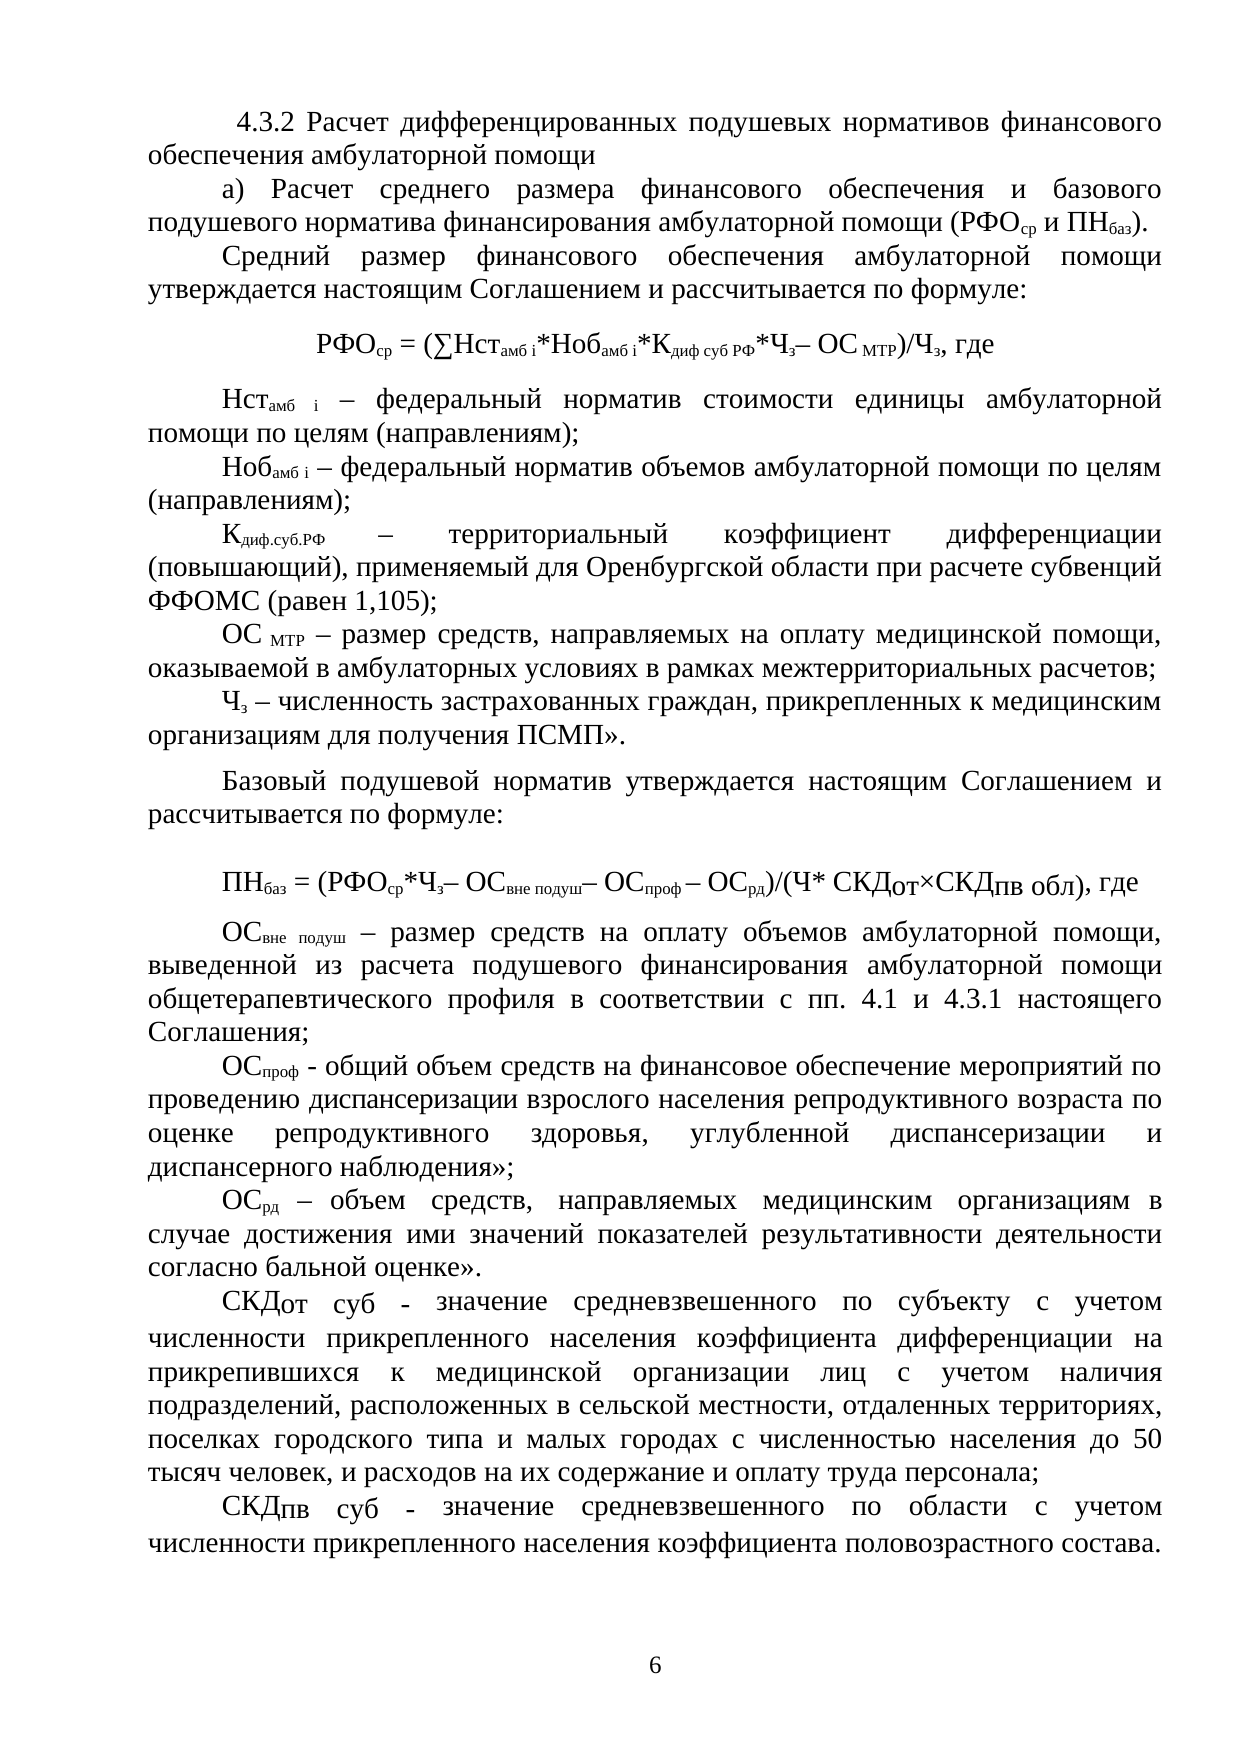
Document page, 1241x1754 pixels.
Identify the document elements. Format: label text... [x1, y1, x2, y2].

text ОСвне подуш – размер средств на оплату объемов амбулаторной помощи, выведенной из расчета подушевого финансирования амбулаторной помощи общетерапевтического профиля в соответствии с пп. 4.1 и 4.3.1 настоящего Соглашения; [148, 914, 1162, 1048]
text Нобамб i – федеральный норматив объемов амбулаторной помощи по целям (направлениям); [148, 449, 1162, 516]
text СКДпв суб - значение средневзвешенного по области с учетом численности прикрепленного населения коэффициента половозрастного состава. [148, 1488, 1162, 1558]
text ОСпроф - общий объем средств на финансовое обеспечение мероприятий по проведению диспансеризации взрослого населения репродуктивного возраста по оценке репродуктивного здоровья, углубленной диспансеризации и диспансерного наблюдения»; [148, 1048, 1162, 1182]
text Нстамб i – федеральный норматив стоимости единицы амбулаторной помощи по целям (направлениям); [148, 382, 1162, 449]
text а) Расчет среднего размера финансового обеспечения и базового подушевого норматива финансирования амбулаторной помощи (РФОср и ПНбаз). [148, 171, 1162, 238]
text ОСрд – объем средств, направляемых медицинским организациям в случае достижения ими значений показателей результативности деятельности согласно бальной оценке». [148, 1182, 1162, 1283]
text 4.3.2 Расчет дифференцированных подушевых нормативов финансового обеспечения амбулаторной помощи [148, 104, 1162, 171]
text ОС МТР – размер средств, направляемых на оплату медицинской помощи, оказываемой в амбулаторных условиях в рамках межтерриториальных расчетов; [148, 616, 1162, 683]
text Кдиф.суб.РФ – территориальный коэффициент дифференциации (повышающий), применяемый для Оренбургской области при расчете субвенций ФФОМС (равен 1,105); [148, 516, 1162, 616]
text Средний размер финансового обеспечения амбулаторной помощи утверждается настоящим Соглашением и рассчитывается по формуле: [148, 238, 1162, 305]
text ПНбаз = (РФОср*Чз– ОСвне подуш– ОСпроф – ОСрд)/(Ч* СКДот×СКДпв обл), где [148, 864, 1162, 901]
text СКДот суб - значение средневзвешенного по субъекту с учетом численности прикрепленного населения коэффициента дифференциации на прикрепившихся к медицинской организации лиц с учетом наличия подразделений, расположенных в сельской местности, отдаленных территориях, поселках городского типа и малых городах с численностью населения до 50 тысяч человек, и расходов на их содержание и оплату труда персонала; [148, 1283, 1162, 1488]
text Чз – численность застрахованных граждан, прикрепленных к медицинским организациям для получения ПСМП». [148, 683, 1162, 751]
text РФОср = (∑Нстамб i*Нобамб i*Кдиф суб РФ*Чз– ОС МТР)/Чз, где [148, 327, 1162, 360]
text Базовый подушевой норматив утверждается настоящим Соглашением и рассчитывается по формуле: [148, 763, 1162, 830]
